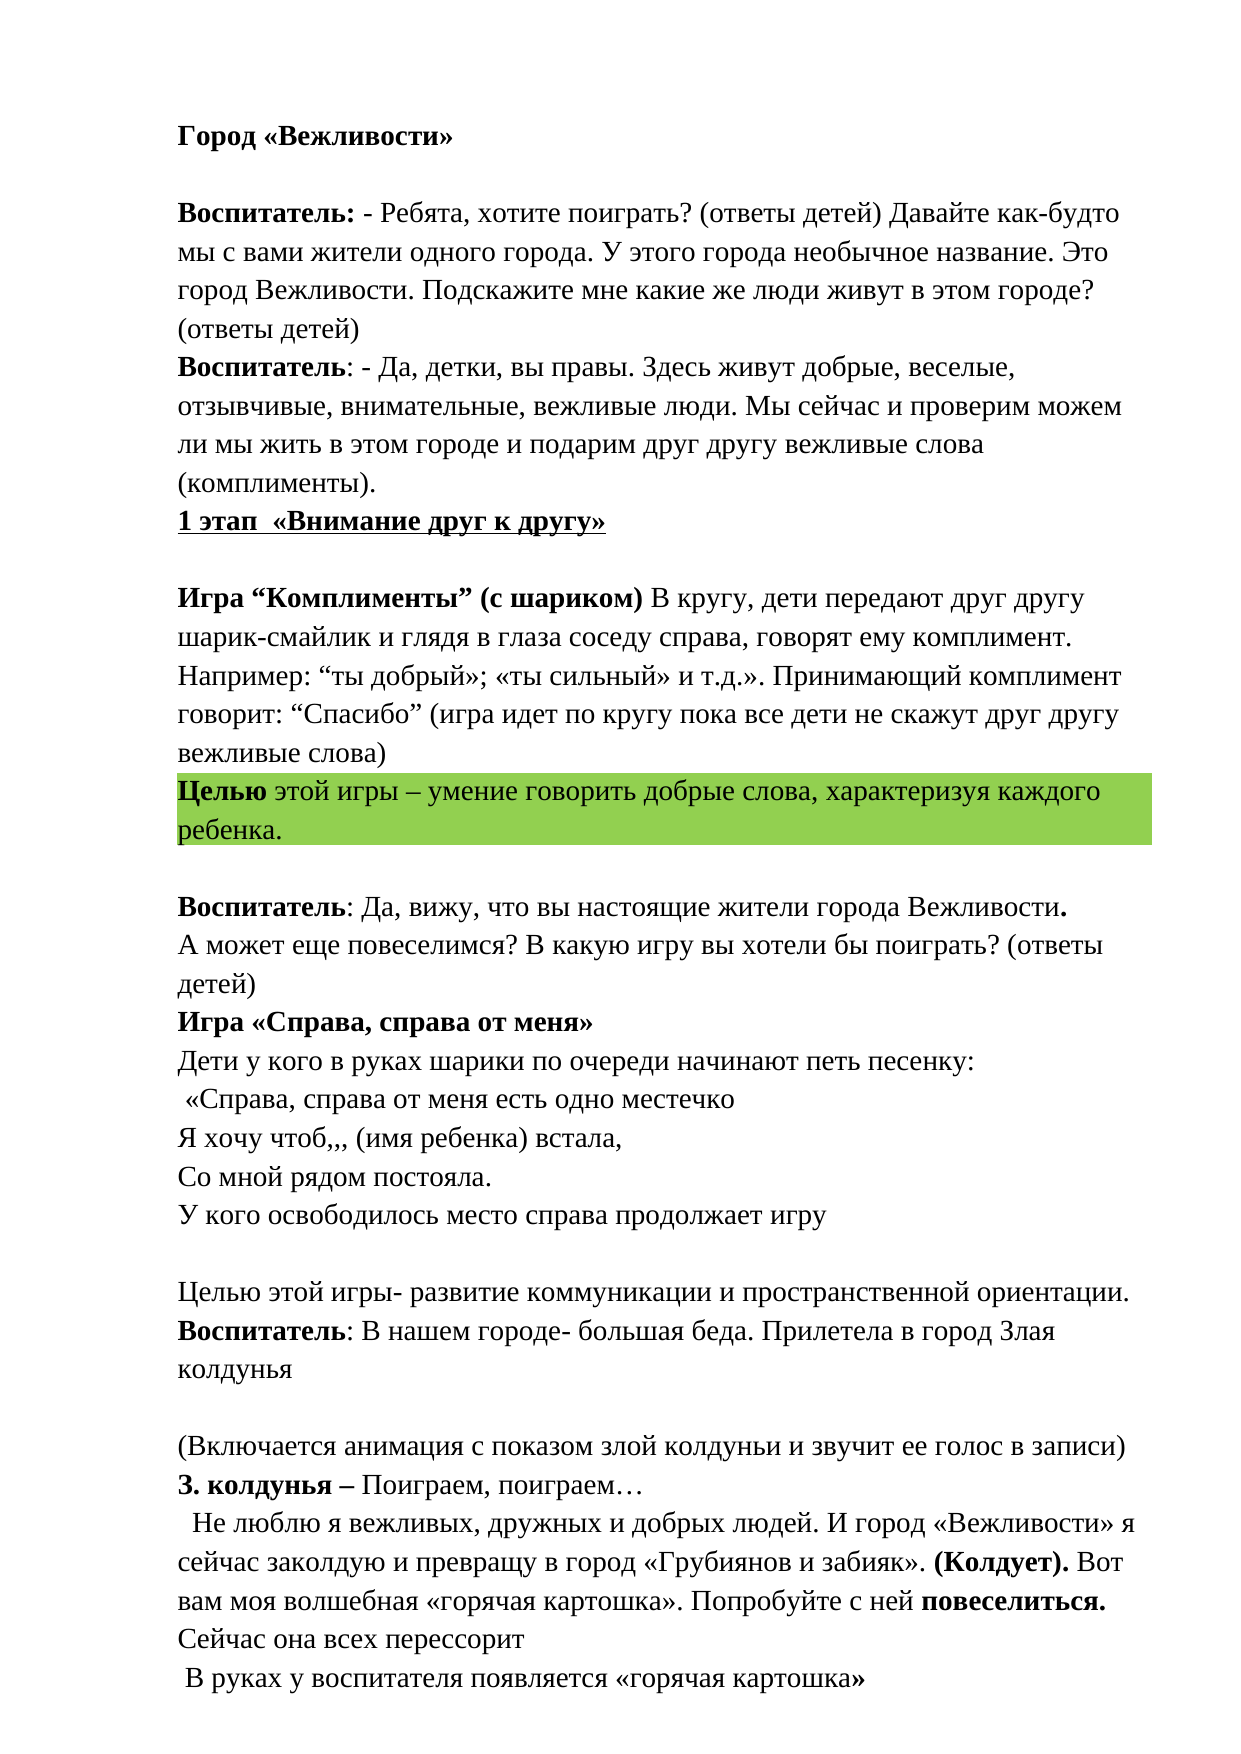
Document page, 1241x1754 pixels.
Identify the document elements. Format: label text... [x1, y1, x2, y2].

text А может еще повеселимся? В какую игру вы хотели бы поиграть? (ответы детей) [177, 927, 1152, 999]
text Воспитатель: В нашем городе- большая беда. Прилетела в город Злая колдунья [177, 1313, 1152, 1385]
text Воспитатель: - Да, детки, вы правы. Здесь живут добрые, веселые, отзывчивые, внимательные, вежливые люди. Мы сейчас и проверим можем ли мы жить в этом городе и подарим друг другу вежливые слова (комплименты). [177, 349, 1152, 498]
text У кого освободилось место справа продолжает игру [177, 1197, 1152, 1231]
text Игра “Комплименты” (с шариком) В кругу, дети передают друг другу шарик-смайлик и глядя в глаза соседу справа, говорят ему комплимент. Например: “ты добрый»; «ты сильный» и т.д.». Принимающий комплимент говорит: “Спасибо” (игра идет по кругу пока все дети не скажут друг другу вежливые слова) [177, 581, 1152, 768]
text Воспитатель: - Ребята, хотите поиграть? (ответы детей) Давайте как-будто мы с вами жители одного города. У этого города необычное название. Это город Вежливости. Подскажите мне какие же люди живут в этом городе? (ответы детей) [177, 195, 1152, 344]
text Дети у кого в руках шарики по очереди начинают петь песенку: [177, 1043, 1152, 1077]
text Воспитатель: Да, вижу, что вы настоящие жители города Вежливости. [177, 889, 1152, 922]
text Целью этой игры – умение говорить добрые слова, характеризуя каждого ребенка. [177, 773, 1152, 845]
text В руках у воспитателя появляется «горячая картошка» [177, 1660, 1152, 1693]
text З. колдунья – Поиграем, поиграем… [177, 1467, 1152, 1501]
text «Справа, справа от меня есть одно местечко [177, 1082, 1152, 1115]
text Целью этой игры- развитие коммуникации и пространственной ориентации. [177, 1274, 1152, 1308]
text Со мной рядом постояла. [177, 1159, 1152, 1192]
text Я хочу чтоб,,, (имя ребенка) встала, [177, 1120, 1152, 1154]
text Не люблю я вежливых, дружных и добрых людей. И город «Вежливости» я сейчас заколдую и превращу в город «Грубиянов и забияк». (Колдует). Вот вам моя волшебная «горячая картошка». Попробуйте с ней повеселиться. Сейчас она всех перессорит [177, 1506, 1152, 1655]
text 1 этап «Внимание друг к другу» [177, 503, 1152, 537]
text (Включается анимация с показом злой колдуньи и звучит ее голос в записи) [177, 1428, 1152, 1462]
text Игра «Справа, справа от меня» [177, 1004, 1152, 1038]
text Город «Вежливости» [177, 118, 1152, 152]
